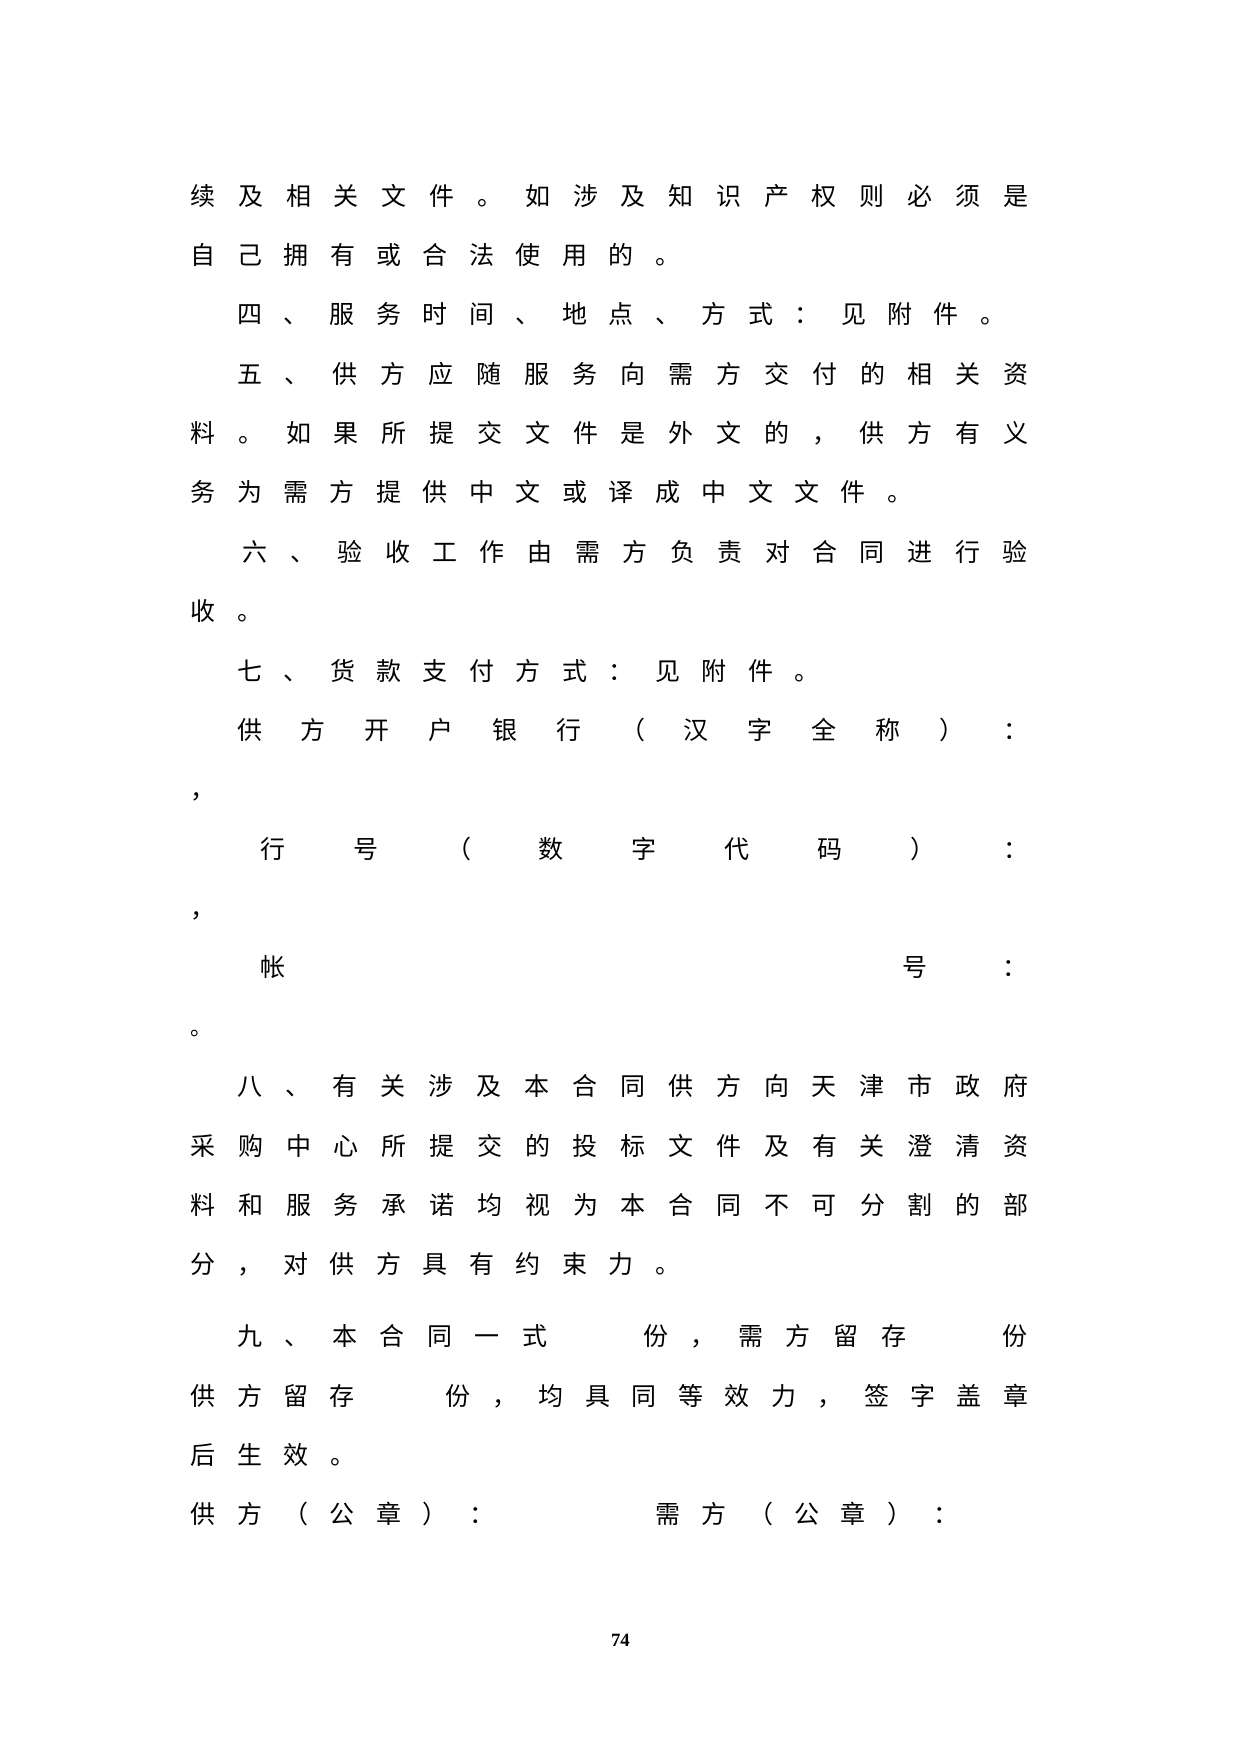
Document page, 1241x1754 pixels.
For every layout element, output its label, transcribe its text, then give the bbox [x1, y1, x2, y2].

text 行号（数字代码）： ， [190, 818, 1050, 936]
text 五、供方应随服务向需方交付的相关资料。如果所提交文件是外文的，供方有义务为需方提供中文或译成中文文件。 [190, 343, 1050, 521]
text 七、货款支付方式：见附件。 [190, 639, 1050, 699]
text 四、服务时间、地点、方式：见附件。 [190, 283, 1050, 343]
table_header 供方（公章）： [179, 1483, 623, 1543]
text 帐 号： 。 [190, 936, 1050, 1055]
text 六、验收工作由需方负责对合同进行验收。 [190, 521, 1050, 639]
text 九、本合同一式 份，需方留存 份，供方留存 份，均具同等效力，签字盖章后生效。 [190, 1305, 1050, 1483]
table_header 需方（公章）： [623, 1483, 1067, 1543]
text 供方开户银行（汉字全称）： ， [190, 699, 1050, 818]
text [190, 164, 1050, 283]
text 八、有关涉及本合同供方向天津市政府采购中心所提交的投标文件及有关澄清资料和服务承诺均视为本合同不可分割的部分，对供方具有约束力。 [180, 1055, 1050, 1293]
